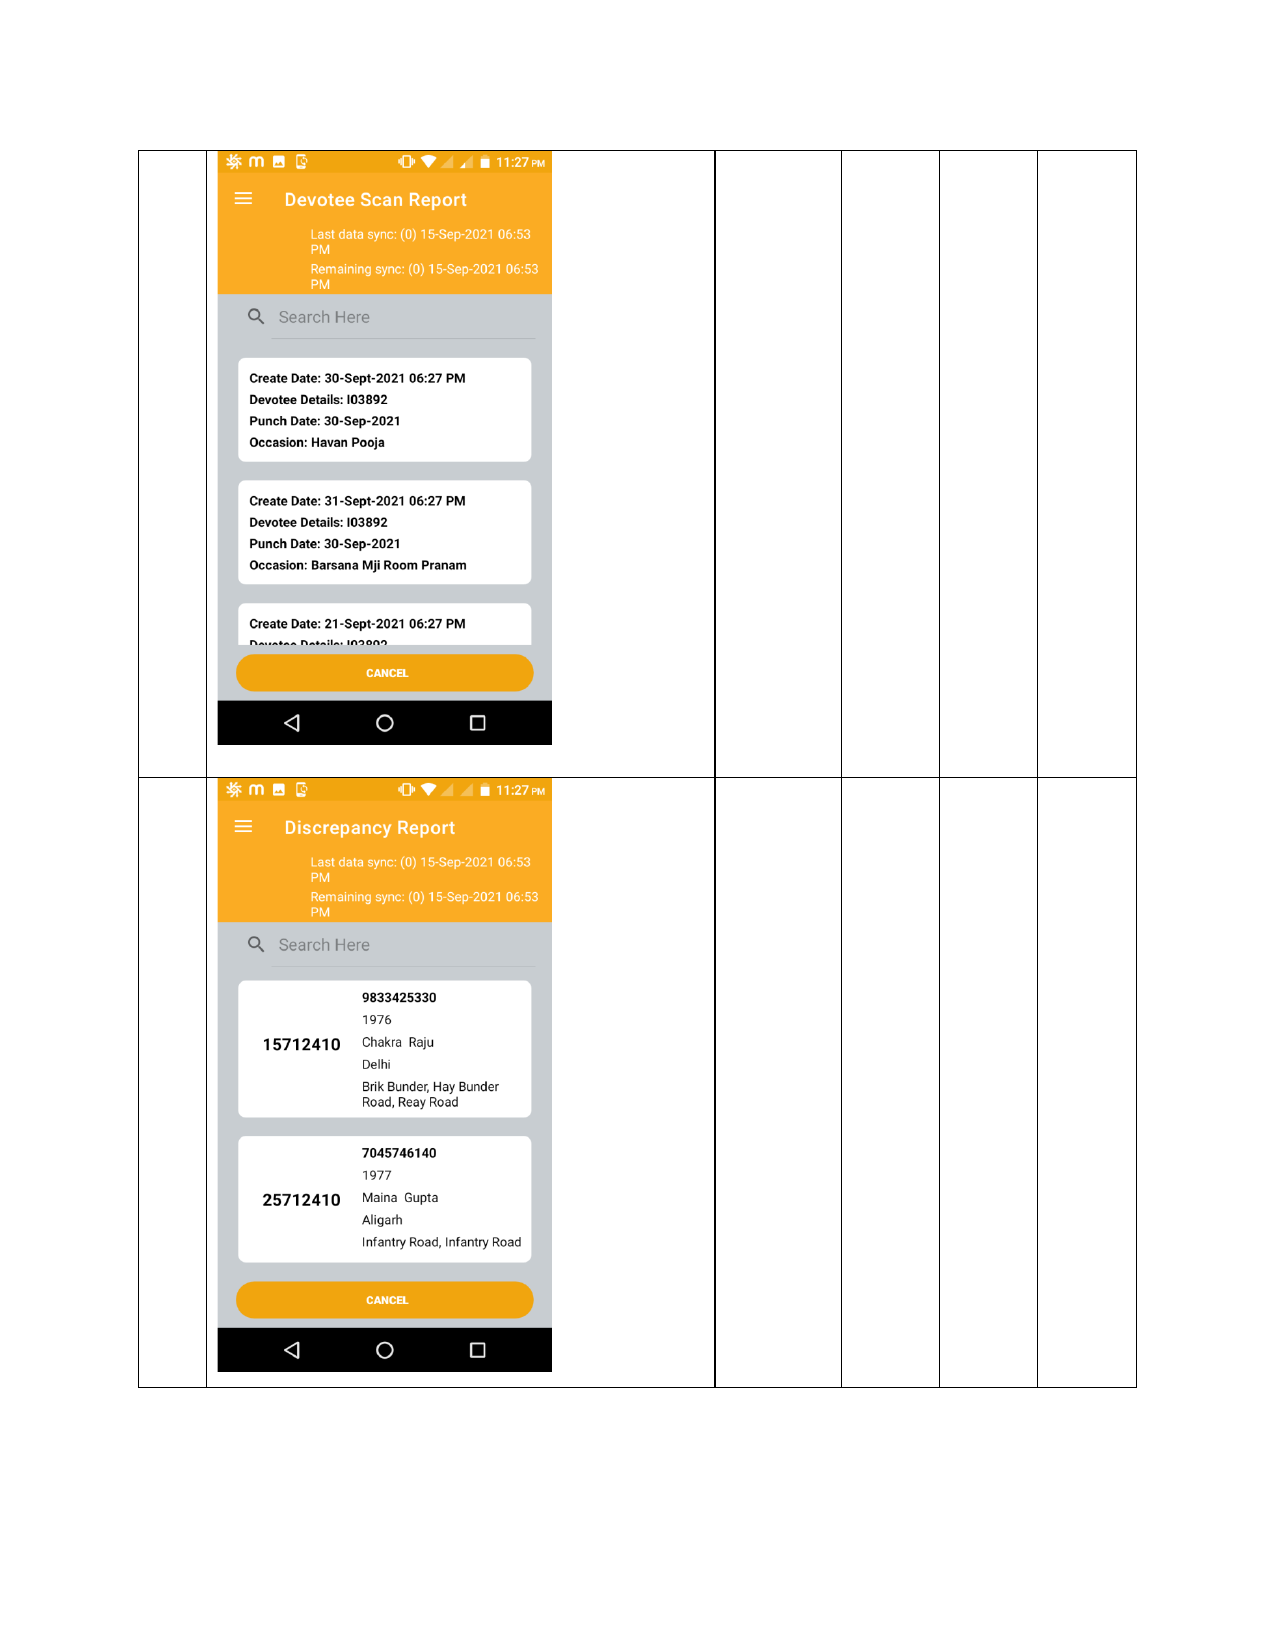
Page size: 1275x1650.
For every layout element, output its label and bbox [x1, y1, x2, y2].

table_cell [1038, 151, 1136, 777]
table_cell [716, 778, 841, 1387]
table_cell [139, 151, 206, 777]
table_cell [1038, 778, 1136, 1387]
table_cell [207, 778, 714, 1387]
picture [217, 151, 552, 745]
table_cell [940, 778, 1037, 1387]
picture [217, 778, 552, 1372]
table_cell [940, 151, 1037, 777]
table_cell [842, 778, 939, 1387]
table_cell [139, 778, 206, 1387]
table_cell [842, 151, 939, 777]
table_cell [716, 151, 841, 777]
table_cell [207, 151, 714, 777]
